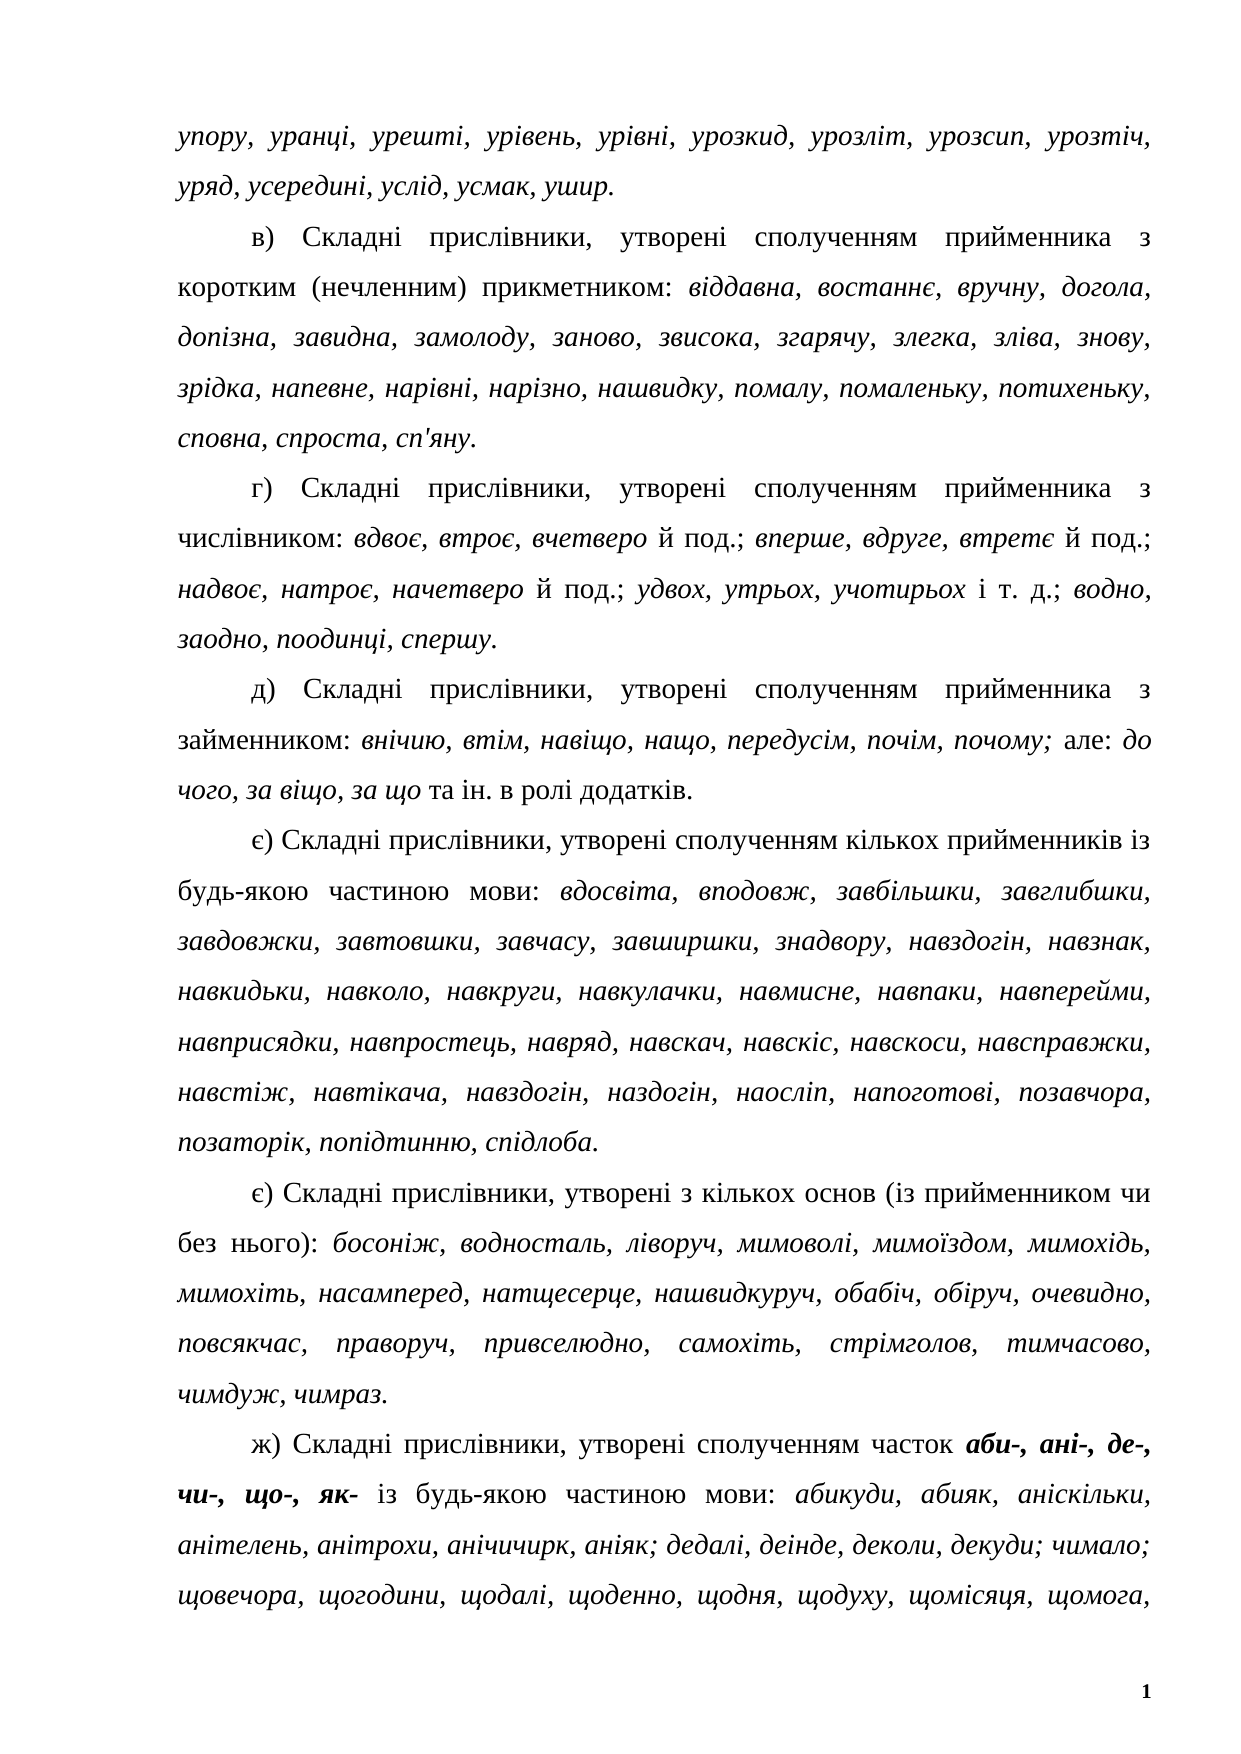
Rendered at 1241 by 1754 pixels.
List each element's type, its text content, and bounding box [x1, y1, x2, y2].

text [177, 1426, 1152, 1611]
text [177, 118, 1152, 202]
text є) Складні прислівники, утворені з кількох основ (із прийменником чи без нього): босоніж, водносталь, ліворуч, мимоволі, мимоїздом, мимохідь, мимохіть, насамперед, натщесерце, нашвидкуруч, обабіч, обіруч, очевидно, повсякчас, праворуч, привселюдно, самохіть, стрімголов, тимчасово, чимдуж, чимраз. [177, 1175, 1152, 1409]
text є) Складні прислівники, утворені сполученням кількох прийменників із будь-якою частиною мови: вдосвіта, вподовж, завбільшки, завглибшки, завдовжки, завтовшки, завчасу, завширшки, знадвору, навздогін, навзнак, навкидьки, навколо, навкруги, навкулачки, навмисне, навпаки, навперейми, навприсядки, навпростець, навряд, навскач, навскіс, навскоси, навсправжки, навстіж, навтікача, навздогін, наздогін, наосліп, напоготові, позавчора, позаторік, попідтинню, спідлоба. [177, 822, 1152, 1158]
text в) Складні прислівники, утворені сполученням прийменника з коротким (нечленним) прикметником: віддавна, востаннє, вручну, догола, допізна, завидна, замолоду, заново, звисока, згарячу, злегка, зліва, знову, зрідка, напевне, нарівні, нарізно, нашвидку, помалу, помаленьку, потихеньку, сповна, спроста, сп'яну. [177, 219, 1152, 453]
text г) Складні прислівники, утворені сполученням прийменника з числівником: вдвоє, втроє, вчетверо й под.; вперше, вдруге, втретє й под.; надвоє, натроє, начетверо й под.; удвох, утрьох, учотирьох і т. д.; водно, заодно, поодинці, спершу. [177, 470, 1152, 655]
text д) Складні прислівники, утворені сполученням прийменника з займенником: внічию, втім, навіщо, нащо, передусім, почім, почому; але: до чого, за віщо, за що та ін. в ролі додатків. [177, 672, 1152, 806]
